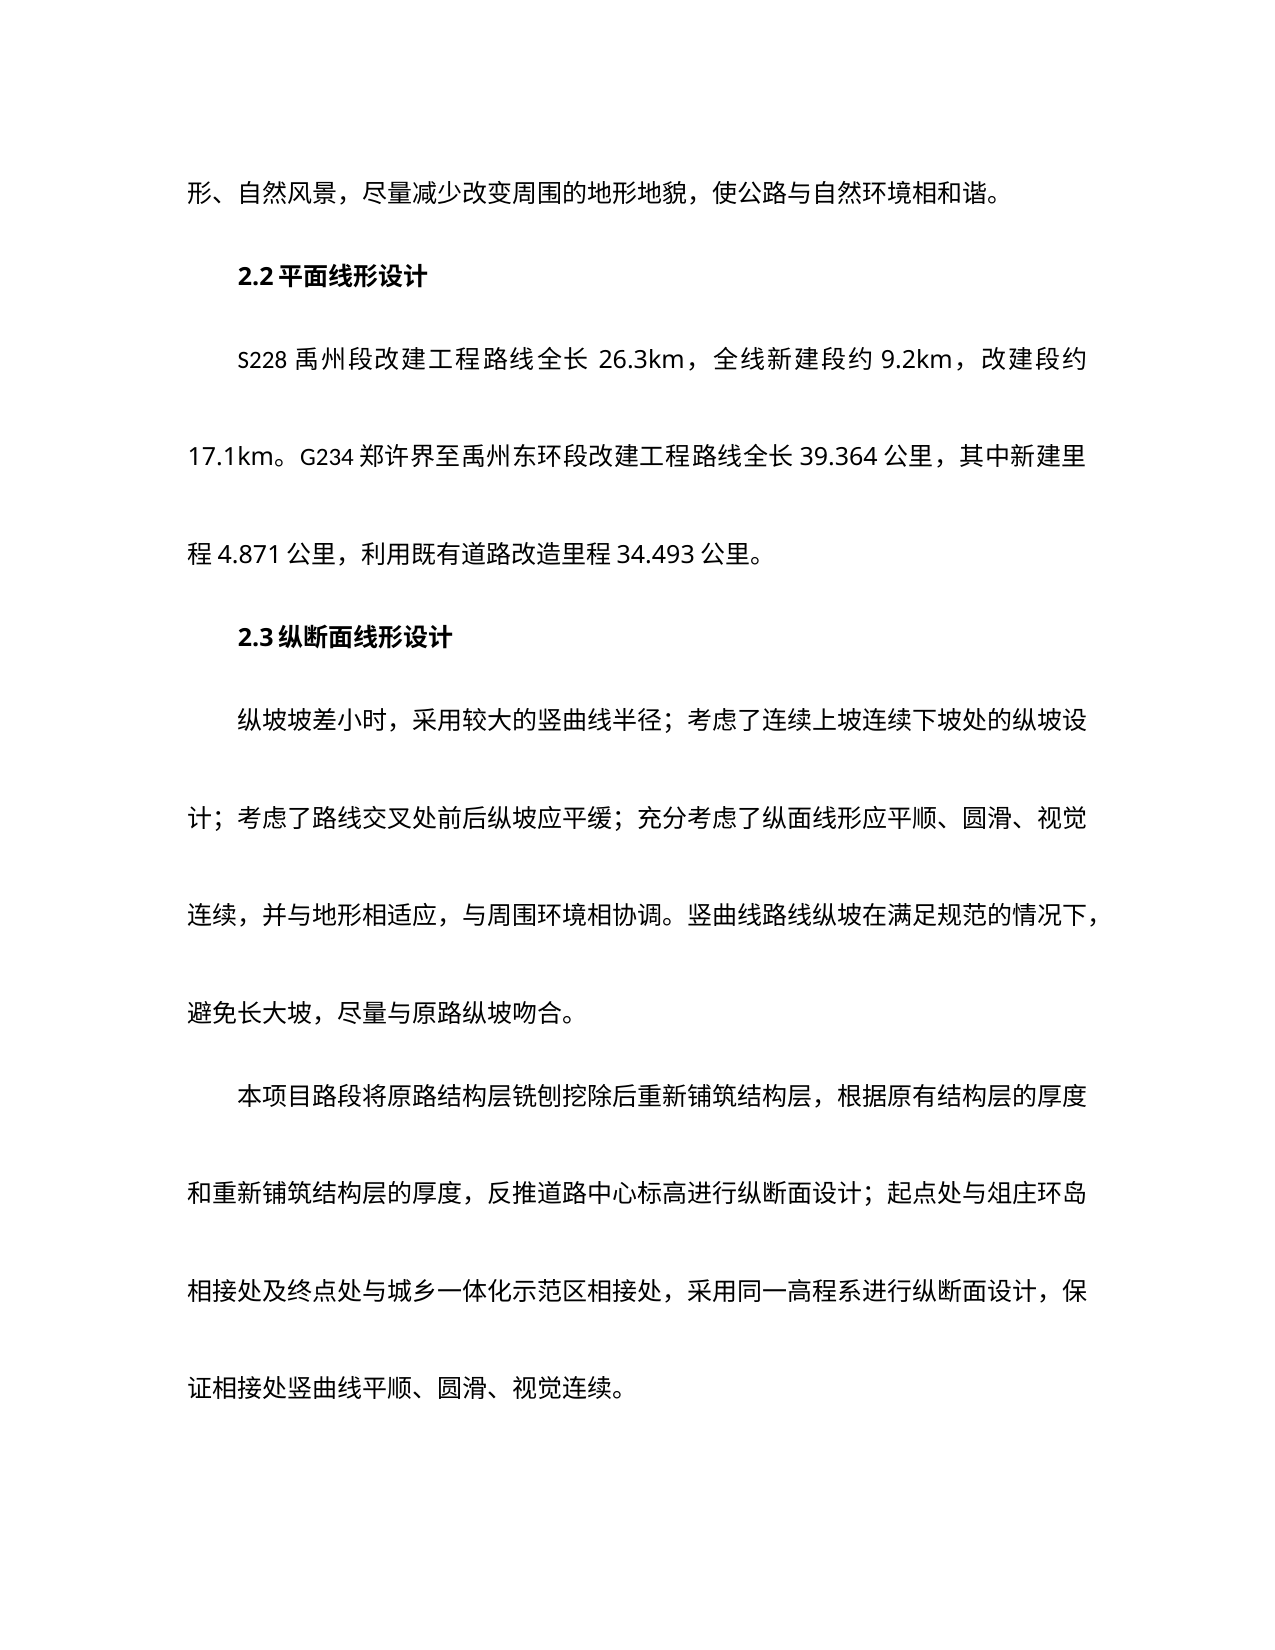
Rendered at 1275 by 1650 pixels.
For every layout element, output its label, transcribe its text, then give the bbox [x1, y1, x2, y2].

text S228禹州段改建工程路线全长 26.3km，全线新建段约9.2km，改建段约17.1km。G234郑许界至禹州东环段改建工程路线全长39.364公里，其中新建里程4.871公里，利用既有道路改造里程34.493公里。 [187, 325, 1087, 585]
text 2.2平面线形设计 [187, 242, 1087, 307]
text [187, 159, 1087, 224]
text 本项目路段将原路结构层铣刨挖除后重新铺筑结构层，根据原有结构层的厚度和重新铺筑结构层的厚度，反推道路中心标高进行纵断面设计；起点处与俎庄环岛相接处及终点处与城乡一体化示范区相接处，采用同一高程系进行纵断面设计，保证相接处竖曲线平顺、圆滑、视觉连续。 [187, 1062, 1087, 1419]
text 纵坡坡差小时，采用较大的竖曲线半径；考虑了连续上坡连续下坡处的纵坡设计；考虑了路线交叉处前后纵坡应平缓；充分考虑了纵面线形应平顺、圆滑、视觉连续，并与地形相适应，与周围环境相协调。竖曲线路线纵坡在满足规范的情况下，避免长大坡，尽量与原路纵坡吻合。 [187, 686, 1087, 1044]
text 2.3纵断面线形设计 [187, 603, 1087, 668]
